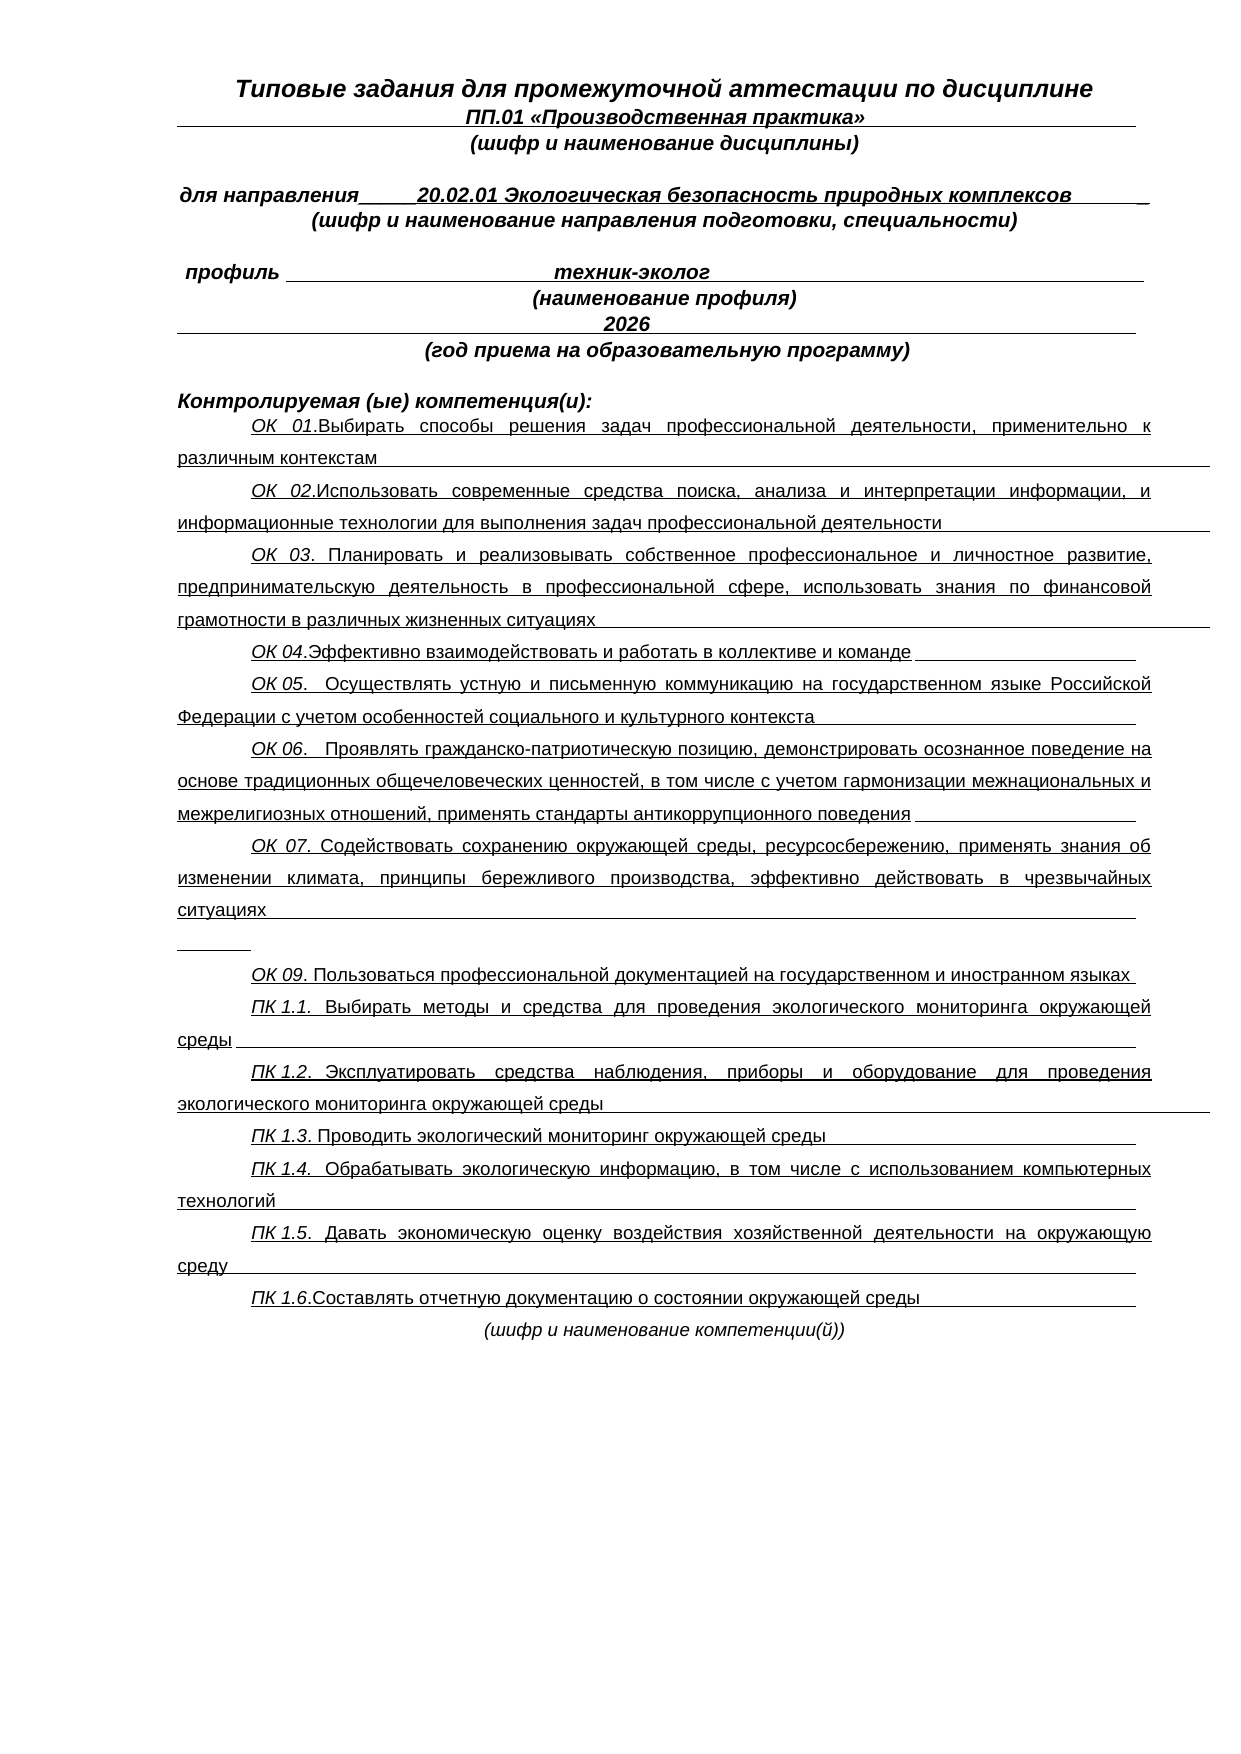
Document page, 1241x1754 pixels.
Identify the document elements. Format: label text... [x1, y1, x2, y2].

text ОК 05. Осуществлять устную и письменную коммуникацию на государственном языке Российской Федерации с учетом особенностей социального и культурного контекста [177, 673, 1152, 727]
text 2026 [177, 312, 1152, 336]
text ОК 03. Планировать и реализовывать собственное профессиональное и личностное развитие, предпринимательскую деятельность в профессиональной сфере, использовать знания по финансовой грамотности в различных жизненных ситуациях [177, 544, 1152, 595]
text ПК 1.2. Эксплуатировать средства наблюдения, приборы и оборудование для проведения экологического мониторинга окружающей среды [177, 1061, 1152, 1112]
text Контролируемая (ые) компетенция(и): [177, 389, 1152, 413]
text (шифр и наименование дисциплины) [177, 131, 1152, 155]
text ОК 04.Эффективно взаимодействовать и работать в коллективе и команде [177, 641, 1152, 662]
text (год приема на образовательную программу) [177, 337, 1152, 361]
text (шифр и наименование направления подготовки, специальности) [177, 208, 1152, 232]
text для направления_____20.02.01 Экологическая безопасность природных комплексов _ [177, 182, 1152, 206]
text ПК 1.1. Выбирать методы и средства для проведения экологического мониторинга окружающей среды [177, 996, 1152, 1050]
text ОК 02.Использовать современные средства поиска, анализа и интерпретации информации, и информационные технологии для выполнения задач профессиональной деятельности [177, 479, 1152, 531]
text (наименование профиля) [177, 286, 1152, 310]
text ПК 1.4. Обрабатывать экологическую информацию, в том числе с использованием компьютерных технологий [177, 1158, 1152, 1211]
text ОК 03. Планировать и реализовывать собственное профессиональное и личностное развитие, предпринимательскую деятельность в профессиональной сфере, использовать знания по финансовой грамотности в различных жизненных ситуациях [177, 596, 1152, 627]
text ПК 1.6.Составлять отчетную документацию о состоянии окружающей среды [177, 1287, 1152, 1308]
text Типовые задания для промежуточной аттестации по дисциплине [177, 74, 1152, 103]
text ОК 06. Проявлять гражданско-патриотическую позицию, демонстрировать осознанное поведение на основе традиционных общечеловеческих ценностей, в том числе с учетом гармонизации межнациональных и межрелигиозных отношений, применять стандарты антикоррупционного поведения ОК 07. Содействовать сохранению окружающей среды, ресурсосбережению, применять знания об изменении климата, принципы бережливого производства, эффективно действовать в чрезвычайных ситуациях [177, 738, 1152, 886]
text ПК 1.5. Давать экономическую оценку воздействия хозяйственной деятельности на окружающую среду [177, 1222, 1152, 1276]
text ОК 09. Пользоваться профессиональной документацией на государственном и иностранном языках [177, 964, 1152, 985]
text ОК 01.Выбирать способы решения задач профессиональной деятельности, применительно к различным контекстам [177, 415, 1152, 466]
text ПК 1.3. Проводить экологический мониторинг окружающей среды [177, 1125, 1152, 1147]
text профиль техник-эколог [177, 260, 1152, 284]
text ОК 06. Проявлять гражданско-патриотическую позицию, демонстрировать осознанное поведение на основе традиционных общечеловеческих ценностей, в том числе с учетом гармонизации межнациональных и межрелигиозных отношений, применять стандарты антикоррупционного поведения ОК 07. Содействовать сохранению окружающей среды, ресурсосбережению, применять знания об изменении климата, принципы бережливого производства, эффективно действовать в чрезвычайных ситуациях [177, 887, 1152, 953]
text ПП.01 «Производственная практика» [177, 105, 1152, 129]
text (шифр и наименование компетенции(й)) [177, 1319, 1152, 1341]
